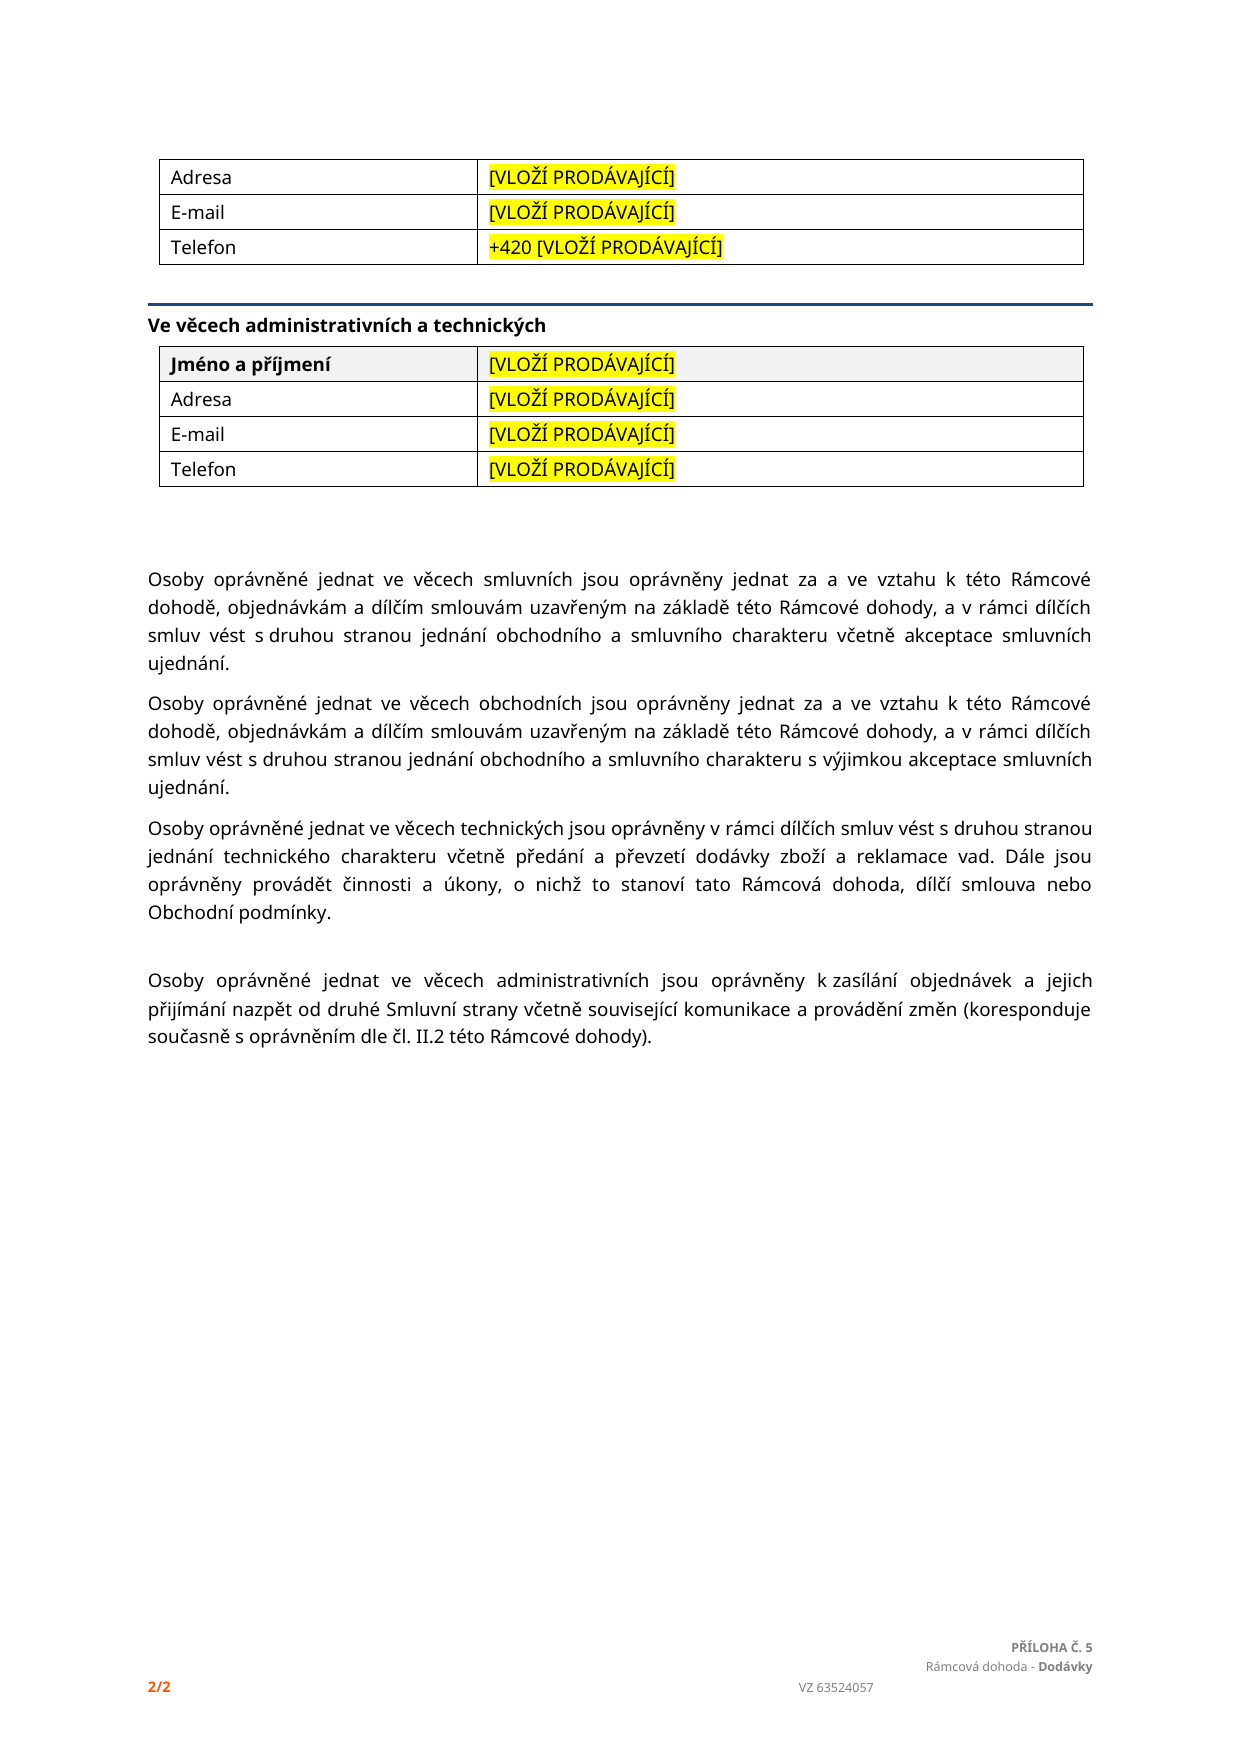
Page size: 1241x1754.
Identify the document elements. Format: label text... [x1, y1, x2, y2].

table_cell +420 [VLOŽÍ PRODÁVAJÍCÍ] [478, 230, 1083, 264]
text Osoby oprávněné jednat ve věcech administrativních jsou oprávněny k zasílání objednávek a jejich přijímání nazpět od druhé Smluvní strany včetně související komunikace a provádění změn (koresponduje současně s oprávněním dle čl. II.2 této Rámcové dohody). [148, 968, 1093, 1049]
text Osoby oprávněné jednat ve věcech technických jsou oprávněny v rámci dílčích smluv vést s druhou stranou jednání technického charakteru včetně předání a převzetí dodávky zboží a reklamace vad. Dále jsou oprávněny provádět činnosti a úkony, o nichž to stanoví tato Rámcová dohoda, dílčí smlouva nebo Obchodní podmínky. [148, 815, 1093, 925]
table_cell E-mail [160, 195, 477, 229]
table_cell [VLOŽÍ PRODÁVAJÍCÍ] [478, 160, 1083, 194]
table_cell [VLOŽÍ PRODÁVAJÍCÍ] [478, 382, 1083, 416]
table_cell [VLOŽÍ PRODÁVAJÍCÍ] [478, 452, 1083, 486]
text Osoby oprávněné jednat ve věcech smluvních jsou oprávněny jednat za a ve vztahu k této Rámcové dohodě, objednávkám a dílčím smlouvám uzavřeným na základě této Rámcové dohody, a v rámci dílčích smluv vést s druhou stranou jednání obchodního a smluvního charakteru včetně akceptace smluvních ujednání. [148, 566, 1093, 676]
table_header [VLOŽÍ PRODÁVAJÍCÍ] [478, 347, 1083, 381]
table_cell Adresa [160, 160, 477, 194]
table_cell Telefon [160, 452, 477, 486]
text Osoby oprávněné jednat ve věcech obchodních jsou oprávněny jednat za a ve vztahu k této Rámcové dohodě, objednávkám a dílčím smlouvám uzavřeným na základě této Rámcové dohody, a v rámci dílčích smluv vést s druhou stranou jednání obchodního a smluvního charakteru s výjimkou akceptace smluvních ujednání. [148, 691, 1093, 800]
text Ve věcech administrativních a technických [148, 306, 1093, 337]
table_cell Adresa [160, 382, 477, 416]
table_header Jméno a příjmení [160, 347, 477, 381]
table_cell [VLOŽÍ PRODÁVAJÍCÍ] [478, 195, 1083, 229]
table_cell E-mail [160, 417, 477, 451]
table_cell [VLOŽÍ PRODÁVAJÍCÍ] [478, 417, 1083, 451]
table_cell Telefon [160, 230, 477, 264]
